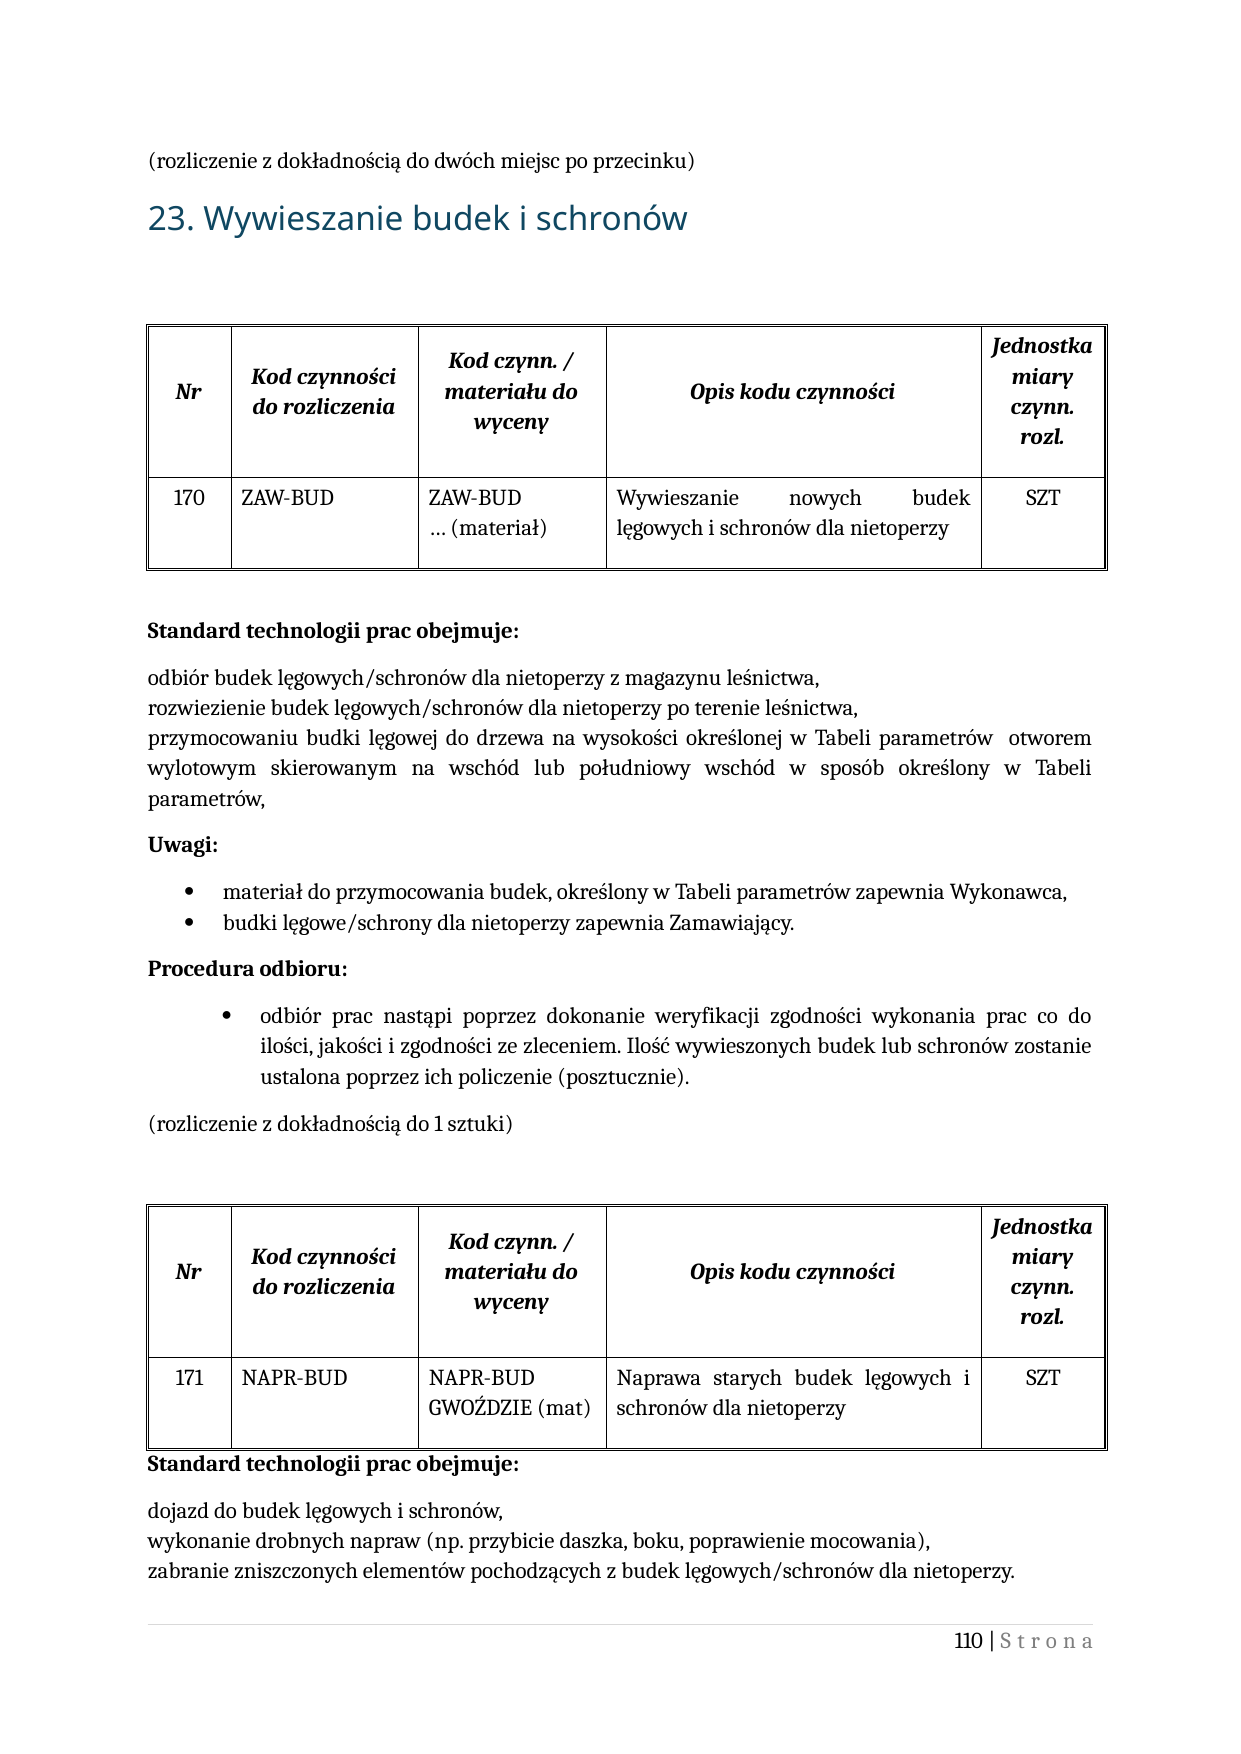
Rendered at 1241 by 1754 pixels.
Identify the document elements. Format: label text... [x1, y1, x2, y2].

text Procedura odbioru: [148, 956, 1093, 982]
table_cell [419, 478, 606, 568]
list zabranie zniszczonych elementów pochodzących z budek lęgowych/schronów dla nietoperzy. [148, 1558, 1093, 1584]
list odbiór prac nastąpi poprzez dokonanie weryfikacji zgodności wykonania prac co do ilości, jakości i zgodności ze zleceniem. Ilość wywieszonych budek lub schronów zostanie ustalona poprzez ich policzenie (posztucznie). [223, 1003, 1093, 1090]
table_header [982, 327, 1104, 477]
list rozwiezienie budek lęgowych/schronów dla nietoperzy po terenie leśnictwa, [148, 695, 1093, 721]
list dojazd do budek lęgowych i schronów, [148, 1498, 1093, 1524]
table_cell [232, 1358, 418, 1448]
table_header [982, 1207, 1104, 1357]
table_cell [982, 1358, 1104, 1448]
list budki lęgowe/schrony dla nietoperzy zapewnia Zamawiający. [185, 909, 1093, 936]
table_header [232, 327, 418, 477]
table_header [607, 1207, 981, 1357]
text Standard technologii prac obejmuje: [148, 1451, 1093, 1477]
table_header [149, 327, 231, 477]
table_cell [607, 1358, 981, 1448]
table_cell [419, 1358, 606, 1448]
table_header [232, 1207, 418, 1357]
subtitle 23. Wywieszanie budek i schronów [148, 194, 1093, 240]
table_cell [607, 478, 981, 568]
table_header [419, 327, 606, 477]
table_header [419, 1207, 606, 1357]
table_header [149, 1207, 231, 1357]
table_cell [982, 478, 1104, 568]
text (rozliczenie z dokładnością do 1 sztuki) [148, 1110, 1093, 1137]
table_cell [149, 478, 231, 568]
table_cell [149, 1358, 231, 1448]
text (rozliczenie z dokładnością do dwóch miejsc po przecinku) [148, 148, 1093, 174]
list przymocowaniu budki lęgowej do drzewa na wysokości określonej w Tabeli parametrów otworem wylotowym skierowanym na wschód lub południowy wschód w sposób określony w Tabeli parametrów, [148, 725, 1093, 812]
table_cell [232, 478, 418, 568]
list wykonanie drobnych napraw (np. przybicie daszka, boku, poprawienie mocowania), [148, 1528, 1093, 1554]
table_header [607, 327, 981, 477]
text Standard technologii prac obejmuje: [148, 618, 1093, 644]
text Uwagi: [148, 832, 1093, 858]
list materiał do przymocowania budek, określony w Tabeli parametrów zapewnia Wykonawca, [185, 879, 1093, 905]
list odbiór budek lęgowych/schronów dla nietoperzy z magazynu leśnictwa, [148, 664, 1093, 691]
